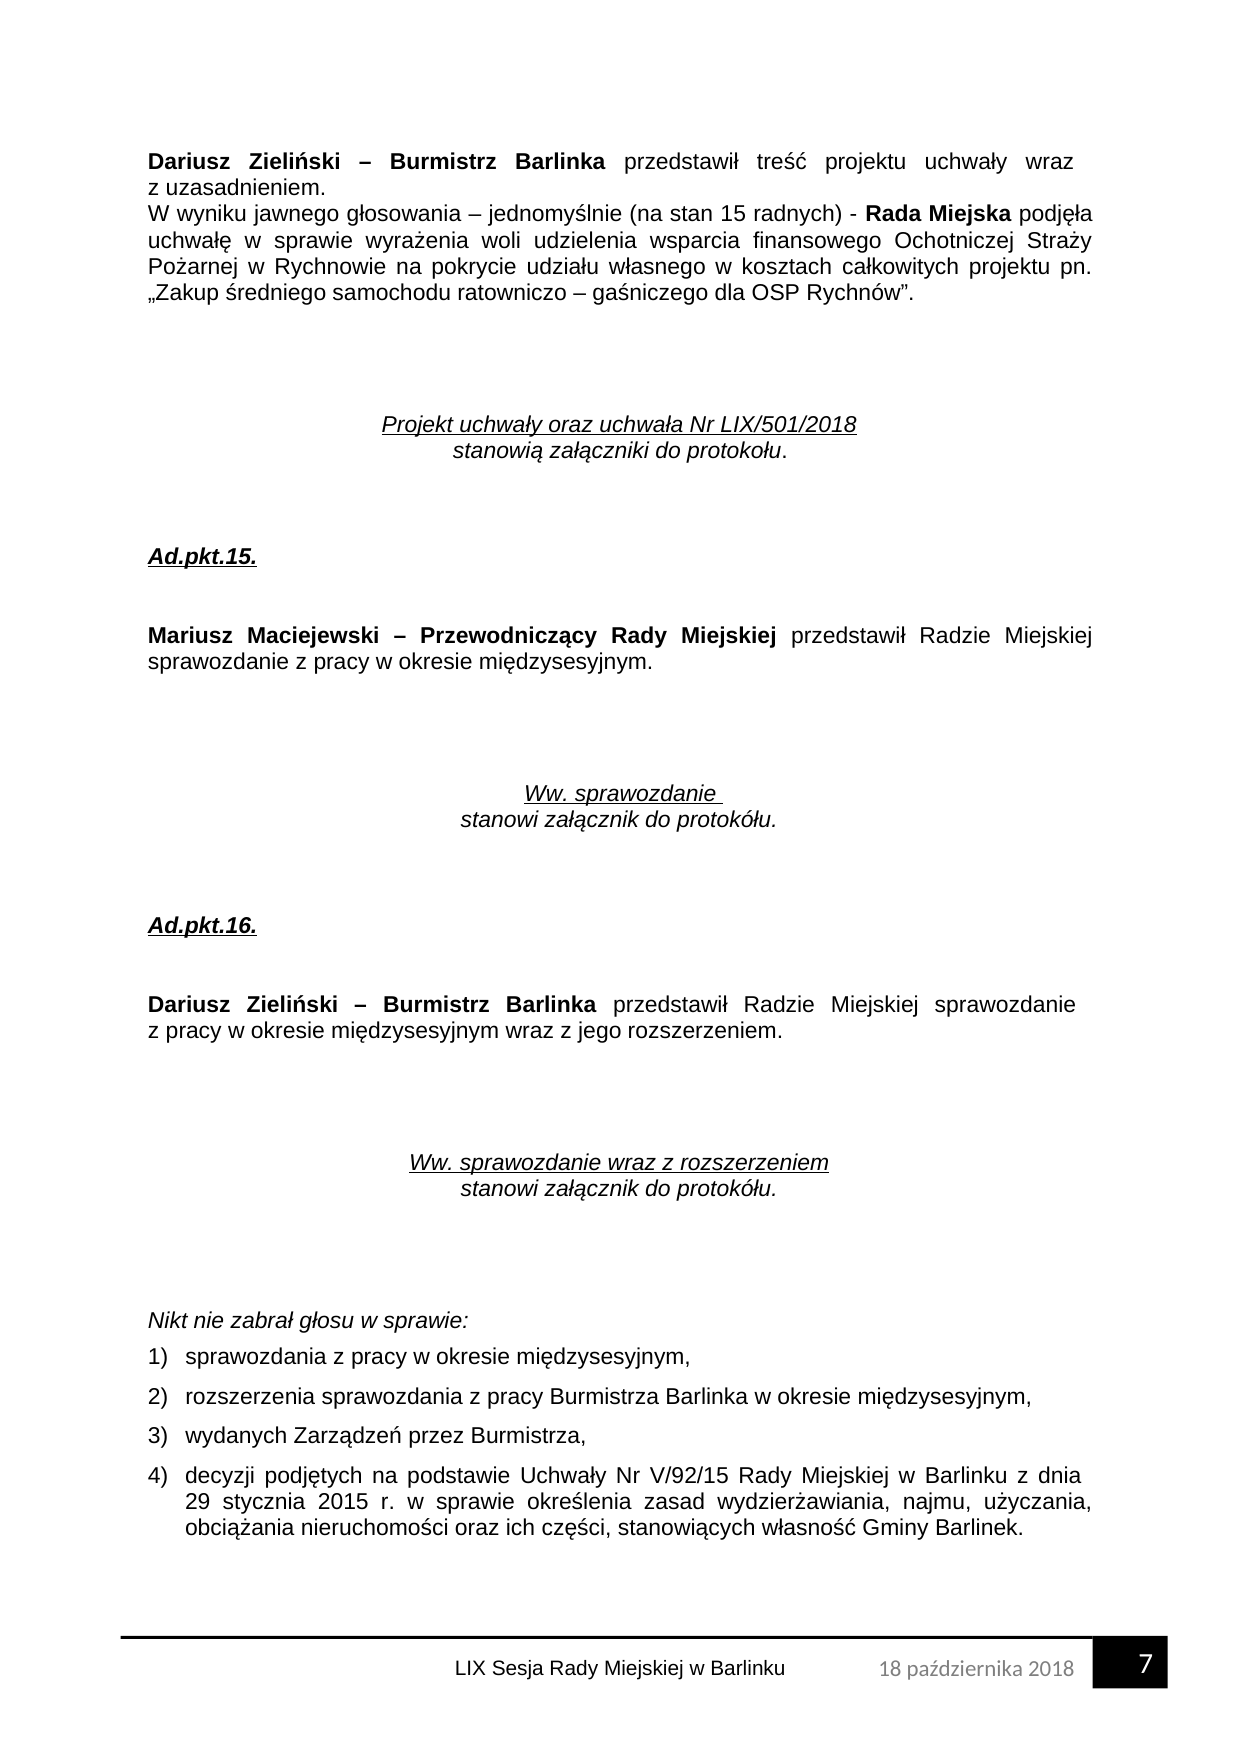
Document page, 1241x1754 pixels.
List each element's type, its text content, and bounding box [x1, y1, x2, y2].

text Projekt uchwały oraz uchwała Nr LIX/501/2018 [148, 411, 1093, 437]
text stanowią załączniki do protokołu. [148, 437, 1093, 464]
text Dariusz Zieliński – Burmistrz Barlinka przedstawił treść projektu uchwały wraz z uzasadnieniem. [148, 148, 1093, 200]
text Ww. sprawozdanie wraz z rozszerzeniem [148, 1149, 1093, 1175]
list decyzji podjętych na podstawie Uchwały Nr V/92/15 Rady Miejskiej w Barlinku z dnia 29 stycznia 2015 r. w sprawie określenia zasad wydzierżawiania, najmu, użyczania, obciążania nieruchomości oraz ich części, stanowiących własność Gminy Barlinek. [148, 1462, 1093, 1541]
list rozszerzenia sprawozdania z pracy Burmistrza Barlinka w okresie międzysesyjnym, [148, 1383, 1093, 1409]
text stanowi załącznik do protokółu. [148, 806, 1093, 833]
text W wyniku jawnego głosowania – jednomyślnie (na stan 15 radnych) - Rada Miejska podjęła uchwałę w sprawie wyrażenia woli udzielenia wsparcia finansowego Ochotniczej Straży Pożarnej w Rychnowie na pokrycie udziału własnego w kosztach całkowitych projektu pn. „Zakup średniego samochodu ratowniczo – gaśniczego dla OSP Rychnów”. [148, 200, 1093, 306]
text Ww. sprawozdanie [148, 780, 1093, 806]
text stanowi załącznik do protokółu. [148, 1175, 1093, 1202]
text Ad.pkt.16. [148, 912, 1093, 938]
list wydanych Zarządzeń przez Burmistrza, [148, 1422, 1093, 1448]
text Ad.pkt.15. [148, 543, 1093, 569]
text Nikt nie zabrał głosu w sprawie: [148, 1307, 1093, 1333]
text Dariusz Zieliński – Burmistrz Barlinka przedstawił Radzie Miejskiej sprawozdanie z pracy w okresie międzysesyjnym wraz z jego rozszerzeniem. [148, 991, 1093, 1044]
text Mariusz Maciejewski – Przewodniczący Rady Miejskiej przedstawił Radzie Miejskiej sprawozdanie z pracy w okresie międzysesyjnym. [148, 622, 1093, 675]
list sprawozdania z pracy w okresie międzysesyjnym, [148, 1343, 1093, 1369]
